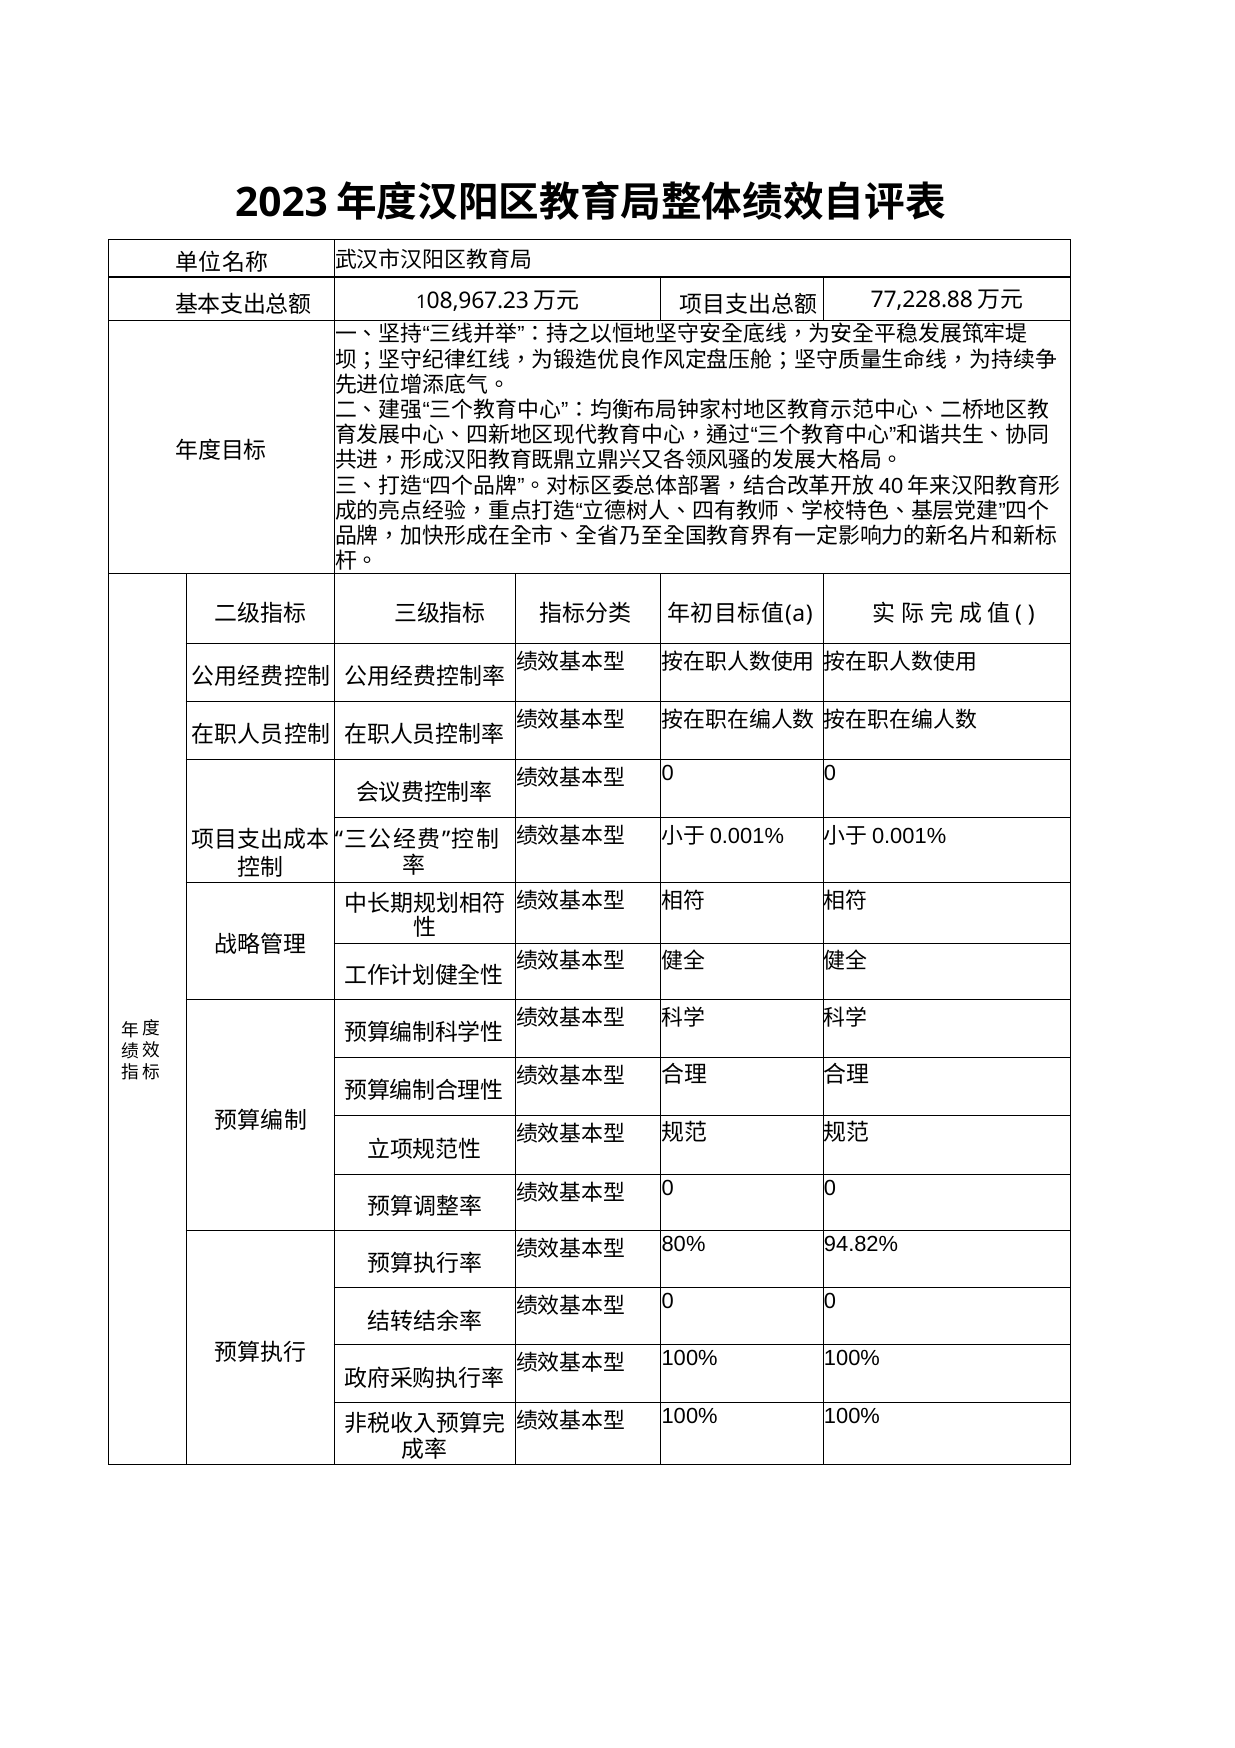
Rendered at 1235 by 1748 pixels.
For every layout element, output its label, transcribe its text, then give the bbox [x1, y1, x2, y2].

table_cell 绩效基本型 [516, 1058, 660, 1115]
table_cell 80% [661, 1231, 823, 1287]
table_cell 科学 [661, 1000, 823, 1057]
table_cell 三级指标 [335, 574, 515, 643]
table_cell 预算编制 [187, 1000, 334, 1229]
table_cell 预算执行 [187, 1231, 334, 1464]
table_cell 公用经费控制率 [335, 644, 515, 701]
table_cell 绩效基本型 [516, 1175, 660, 1229]
table_cell 绩效基本型 [516, 944, 660, 999]
table_cell 科学 [824, 1000, 1070, 1057]
table_cell 预算执行率 [335, 1231, 515, 1287]
table_cell 二级指标 [187, 574, 334, 643]
table_cell 规范 [824, 1116, 1070, 1173]
table_cell 相符 [824, 883, 1070, 942]
text 2023年度汉阳区教育局整体绩效自评表 [109, 174, 1071, 228]
table_cell 0 [661, 760, 823, 817]
table_header 武汉市汉阳区教育局 [335, 240, 1070, 276]
table_cell 结转结余率 [335, 1288, 515, 1344]
table_cell 非税收入预算完 成率 [335, 1403, 515, 1464]
table_cell 按在职在编人数 [661, 702, 823, 758]
table_header 单位名称 [109, 240, 334, 276]
table_cell 绩效基本型 [516, 760, 660, 817]
table_cell 小于0.001% [824, 818, 1070, 882]
table_cell 在职人员控制率 [335, 702, 515, 758]
table_cell 合理 [661, 1058, 823, 1115]
table_cell 按在职在编人数 [824, 702, 1070, 758]
table_cell 战略管理 [187, 883, 334, 999]
table_cell 项目支出总额 [661, 278, 823, 320]
table_cell 绩效基本型 [516, 1288, 660, 1344]
table_cell 0 [661, 1175, 823, 1229]
table_cell 公用经费控制 [187, 644, 334, 701]
table_cell 政府采购执行率 [335, 1345, 515, 1402]
table_cell 绩效基本型 [516, 1116, 660, 1173]
table_cell 规范 [661, 1116, 823, 1173]
table_cell “三公经费”控制率 [335, 818, 515, 882]
table_cell 绩效基本型 [516, 1345, 660, 1402]
table_cell 项目支出成本 控制 [187, 760, 334, 882]
table_cell 立项规范性 [335, 1116, 515, 1173]
table_cell 绩效基本型 [516, 644, 660, 701]
table_cell 年度目标 [109, 321, 334, 573]
table_cell 按在职人数使用 [661, 644, 823, 701]
table_cell 100% [661, 1345, 823, 1402]
table_cell 工作计划健全性 [335, 944, 515, 999]
table_cell 绩效基本型 [516, 818, 660, 882]
table_cell 在职人员控制 [187, 702, 334, 758]
table_cell 0 [661, 1288, 823, 1344]
table_cell 基本支出总额 [109, 278, 334, 320]
table_cell 健全 [661, 944, 823, 999]
table_cell 绩效基本型 [516, 883, 660, 942]
table_cell 100% [661, 1403, 823, 1464]
table_cell 100% [824, 1345, 1070, 1402]
table_cell 77,228.88万元 [824, 278, 1070, 320]
table_cell 94.82% [824, 1231, 1070, 1287]
table_cell 预算调整率 [335, 1175, 515, 1229]
table_cell 100% [824, 1403, 1070, 1464]
table_cell 绩效基本型 [516, 1403, 660, 1464]
table_cell 小于0.001% [661, 818, 823, 882]
table_cell 相符 [661, 883, 823, 942]
table_cell 实 际 完 成 值 ( ) [824, 574, 1070, 643]
table_cell 会议费控制率 [335, 760, 515, 817]
table_cell 度 效 标 年绩指 [109, 574, 186, 1464]
table_cell 预算编制合理性 [335, 1058, 515, 1115]
table_cell 绩效基本型 [516, 1000, 660, 1057]
table_cell 按在职人数使用 [824, 644, 1070, 701]
table_cell 108,967.23万元 [335, 278, 660, 320]
table_cell 绩效基本型 [516, 702, 660, 758]
table_cell 预算编制科学性 [335, 1000, 515, 1057]
table_cell 0 [824, 1175, 1070, 1229]
table_cell 一、坚持“三线并举”：持之以恒地坚守安全底线，为安全平稳发展筑牢堤坝；坚守纪律红线，为锻造优良作风定盘压舱；坚守质量生命线，为持续争先进位增添底气。 二、建强“三个教育中心”：均衡布局钟家村地区教育示范中心、二桥地区教育发展中心、四新地区现代教育中心，通过“三个教育中心”和谐共生、协同共进，形成汉阳教育既鼎立鼎兴又各领风骚的发展大格局。 三、打造“四个品牌”。对标区委总体部署，结合改革开放40年来汉阳教育形成的亮点经验，重点打造“立德树人、四有教师、学校特色、基层党建”四个品牌，加快形成在全市、全省乃至全国教育界有一定影响力的新名片和新标杆。 [335, 321, 1070, 573]
table_cell 0 [824, 1288, 1070, 1344]
table_cell 中长期规划相符 性 [335, 883, 515, 942]
table_cell 绩效基本型 [516, 1231, 660, 1287]
table_cell 指标分类 [516, 574, 660, 643]
table_cell 合理 [824, 1058, 1070, 1115]
table_cell 健全 [824, 944, 1070, 999]
table_cell 年初目标值(a) [661, 574, 823, 643]
table_cell 0 [824, 760, 1070, 817]
